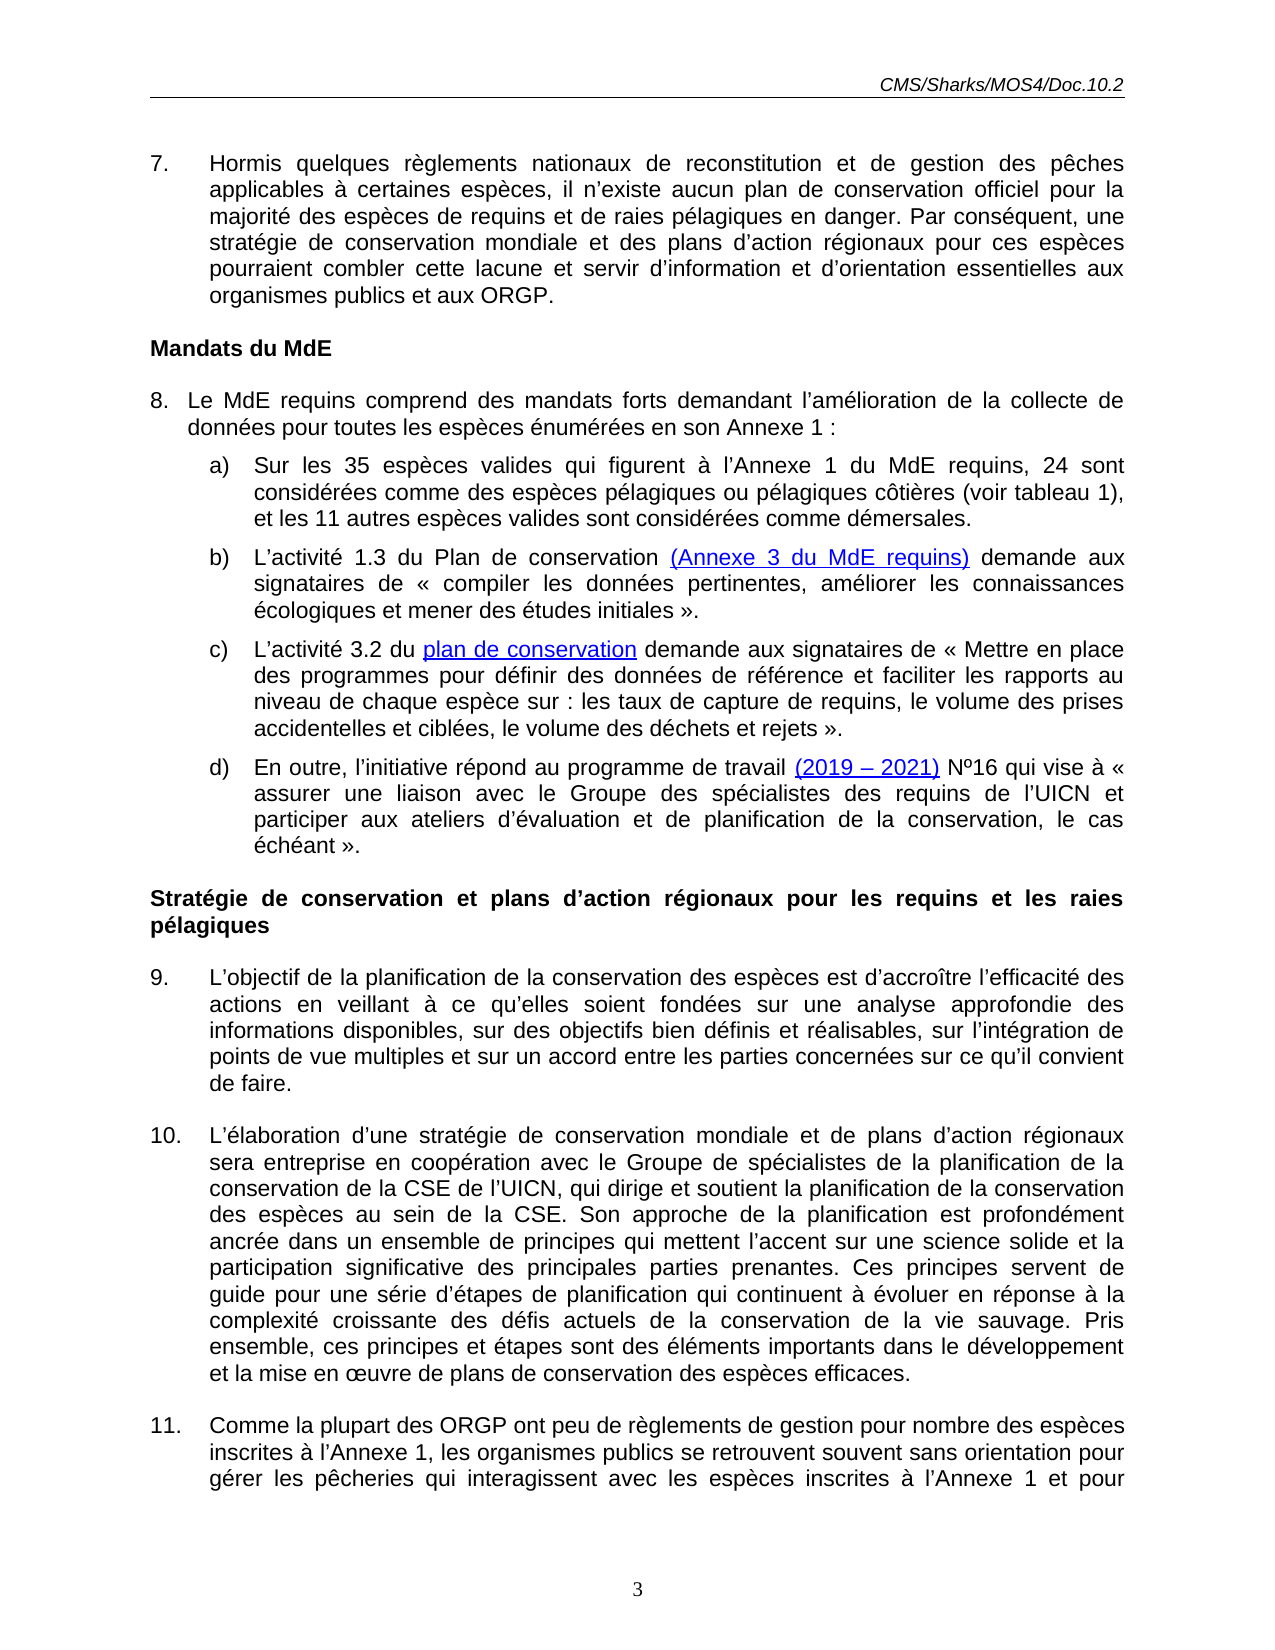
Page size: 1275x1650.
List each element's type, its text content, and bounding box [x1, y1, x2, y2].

list L’objectif de la planification de la conservation des espèces est d’accroître l’efficacité des actions en veillant à ce qu’elles soient fondées sur une analyse approfondie des informations disponibles, sur des objectifs bien définis et réalisables, sur l’intégration de points de vue multiples et sur un accord entre les parties concernées sur ce qu’il convient de faire. [150, 964, 1125, 1096]
list Le MdE requins comprend des mandats forts demandant l’amélioration de la collecte de données pour toutes les espèces énumérées en son Annexe 1 : [150, 387, 1125, 440]
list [150, 1412, 1125, 1491]
list L’élaboration d’une stratégie de conservation mondiale et de plans d’action régionaux sera entreprise en coopération avec le Groupe de spécialistes de la planification de la conservation de la CSE de l’UICN, qui dirige et soutient la planification de la conservation des espèces au sein de la CSE. Son approche de la planification est profondément ancrée dans un ensemble de principes qui mettent l’accent sur une science solide et la participation significative des principales parties prenantes. Ces principes servent de guide pour une série d’étapes de planification qui continuent à évoluer en réponse à la complexité croissante des défis actuels de la conservation de la vie sauvage. Pris ensemble, ces principes et étapes sont des éléments importants dans le développement et la mise en œuvre de plans de conservation des espèces efficaces. [150, 1122, 1125, 1386]
list En outre, l’initiative répond au programme de travail (2019 – 2021) Nº16 qui vise à « assurer une liaison avec le Groupe des spécialistes des requins de l’UICN et participer aux ateliers d’évaluation et de planification de la conservation, le cas échéant ». [209, 753, 1125, 859]
list L’activité 1.3 du Plan de conservation (Annexe 3 du MdE requins) demande aux signataires de « compiler les données pertinentes, améliorer les connaissances écologiques et mener des études initiales ». [209, 544, 1125, 623]
text Stratégie de conservation et plans d’action régionaux pour les requins et les raies pélagiques [150, 885, 1125, 938]
text Mandats du MdE [150, 334, 1125, 361]
list Sur les 35 espèces valides qui figurent à l’Annexe 1 du MdE requins, 24 sont considérées comme des espèces pélagiques ou pélagiques côtières (voir tableau 1), et les 11 autres espèces valides sont considérées comme démersales. [209, 452, 1125, 531]
list L’activité 3.2 du plan de conservation demande aux signataires de « Mettre en place des programmes pour définir des données de référence et faciliter les rapports au niveau de chaque espèce sur : les taux de capture de requins, le volume des prises accidentelles et ciblées, le volume des déchets et rejets ». [209, 636, 1125, 741]
text 7. Hormis quelques règlements nationaux de reconstitution et de gestion des pêches applicables à certaines espèces, il n’existe aucun plan de conservation officiel pour la majorité des espèces de requins et de raies pélagiques en danger. Par conséquent, une stratégie de conservation mondiale et des plans d’action régionaux pour ces espèces pourraient combler cette lacune et servir d’information et d’orientation essentielles aux organismes publics et aux ORGP. [150, 150, 1125, 308]
